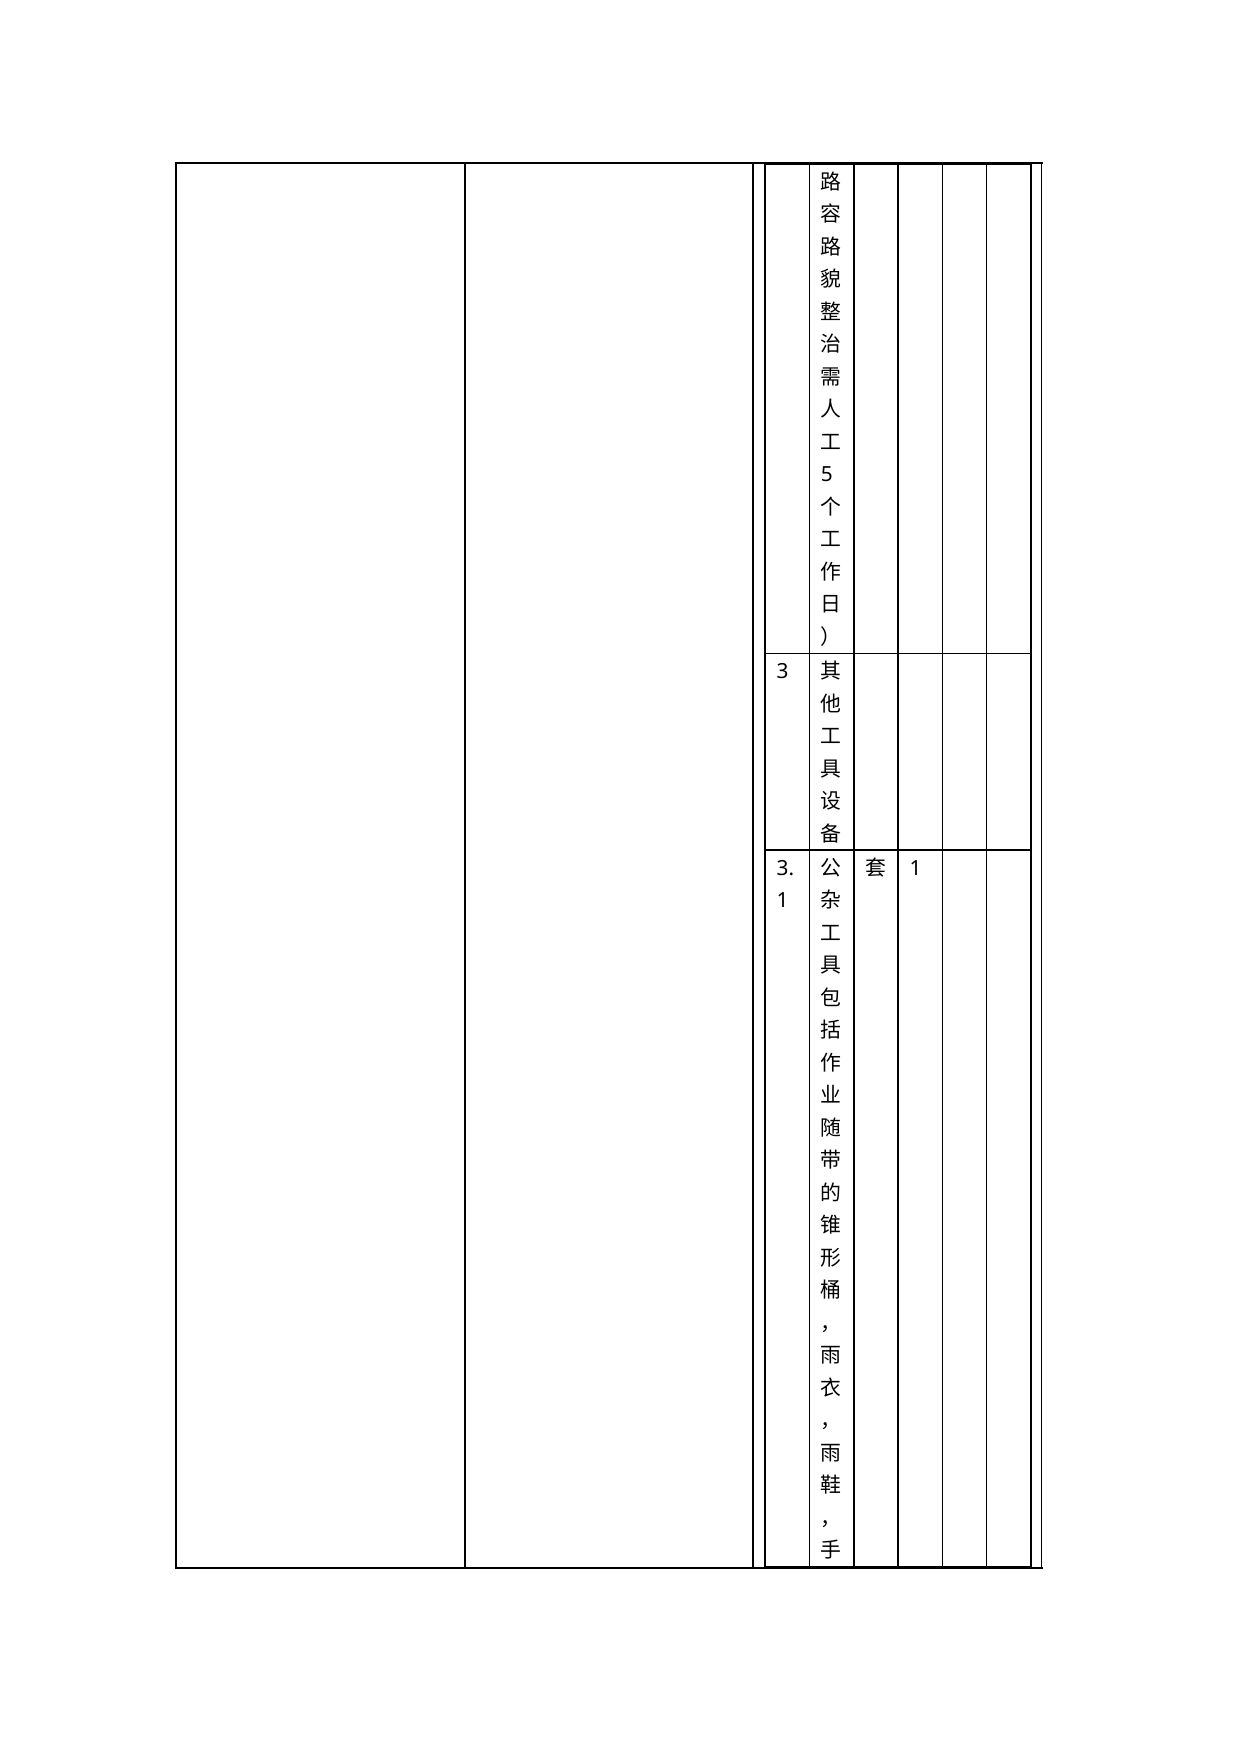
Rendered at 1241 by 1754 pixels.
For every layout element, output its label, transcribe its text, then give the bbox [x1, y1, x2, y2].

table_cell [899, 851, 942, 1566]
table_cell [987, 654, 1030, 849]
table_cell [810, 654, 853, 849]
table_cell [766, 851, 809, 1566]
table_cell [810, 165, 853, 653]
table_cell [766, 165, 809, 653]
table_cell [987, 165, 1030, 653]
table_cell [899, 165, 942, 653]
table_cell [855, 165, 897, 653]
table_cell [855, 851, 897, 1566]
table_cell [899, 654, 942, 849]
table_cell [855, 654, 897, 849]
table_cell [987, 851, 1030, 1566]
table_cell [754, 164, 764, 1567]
table_cell 1 [177, 164, 464, 1567]
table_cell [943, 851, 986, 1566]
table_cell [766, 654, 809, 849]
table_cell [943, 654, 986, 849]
table_cell [466, 164, 752, 1567]
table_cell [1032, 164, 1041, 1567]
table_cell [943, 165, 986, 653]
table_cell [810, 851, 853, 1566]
